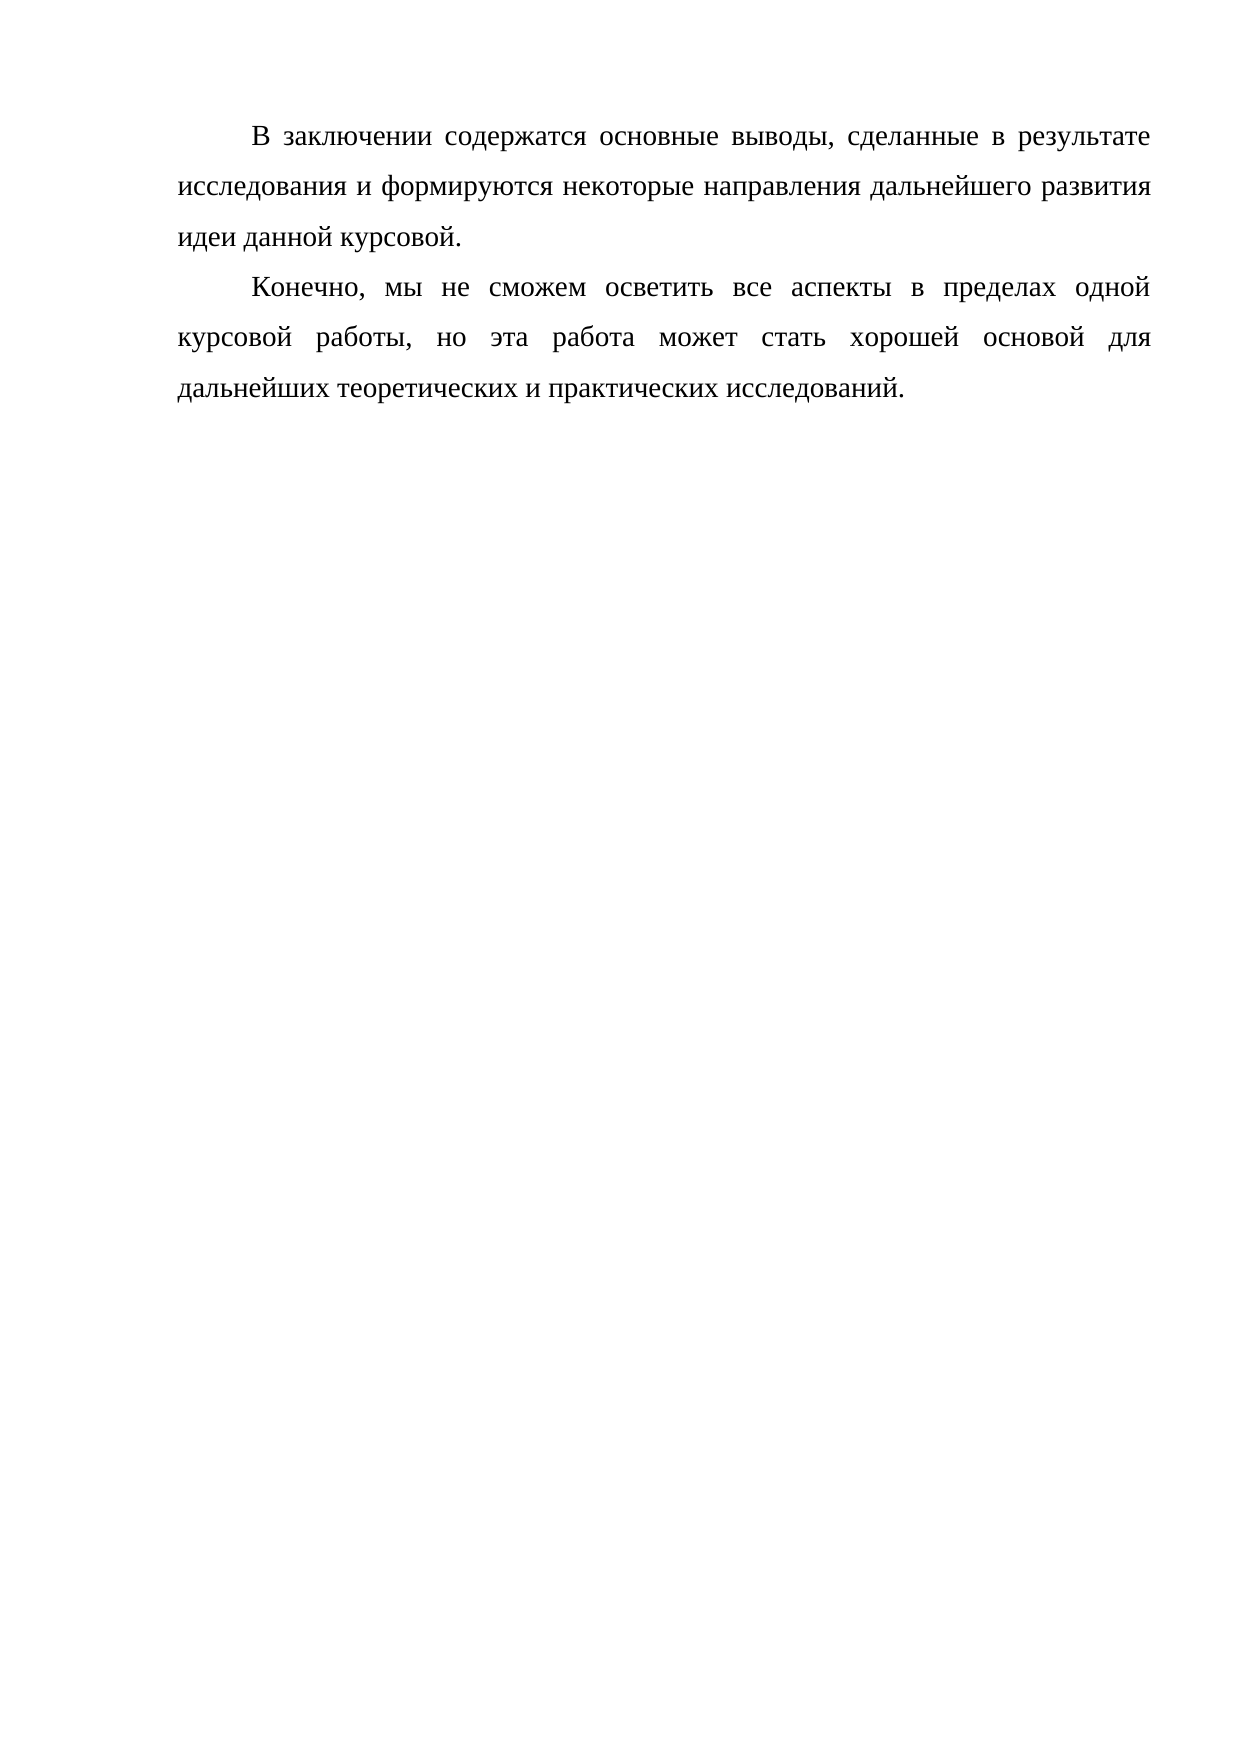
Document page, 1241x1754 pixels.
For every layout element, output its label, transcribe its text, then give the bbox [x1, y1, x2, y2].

text Конечно, мы не сможем осветить все аспекты в пределах одной курсовой работы, но эта работа может стать хорошей основой для дальнейших теоретических и практических исследований. [177, 269, 1152, 403]
text В заключении содержатся основные выводы, сделанные в результате исследования и формируются некоторые направления дальнейшего развития идеи данной курсовой. [177, 118, 1152, 252]
